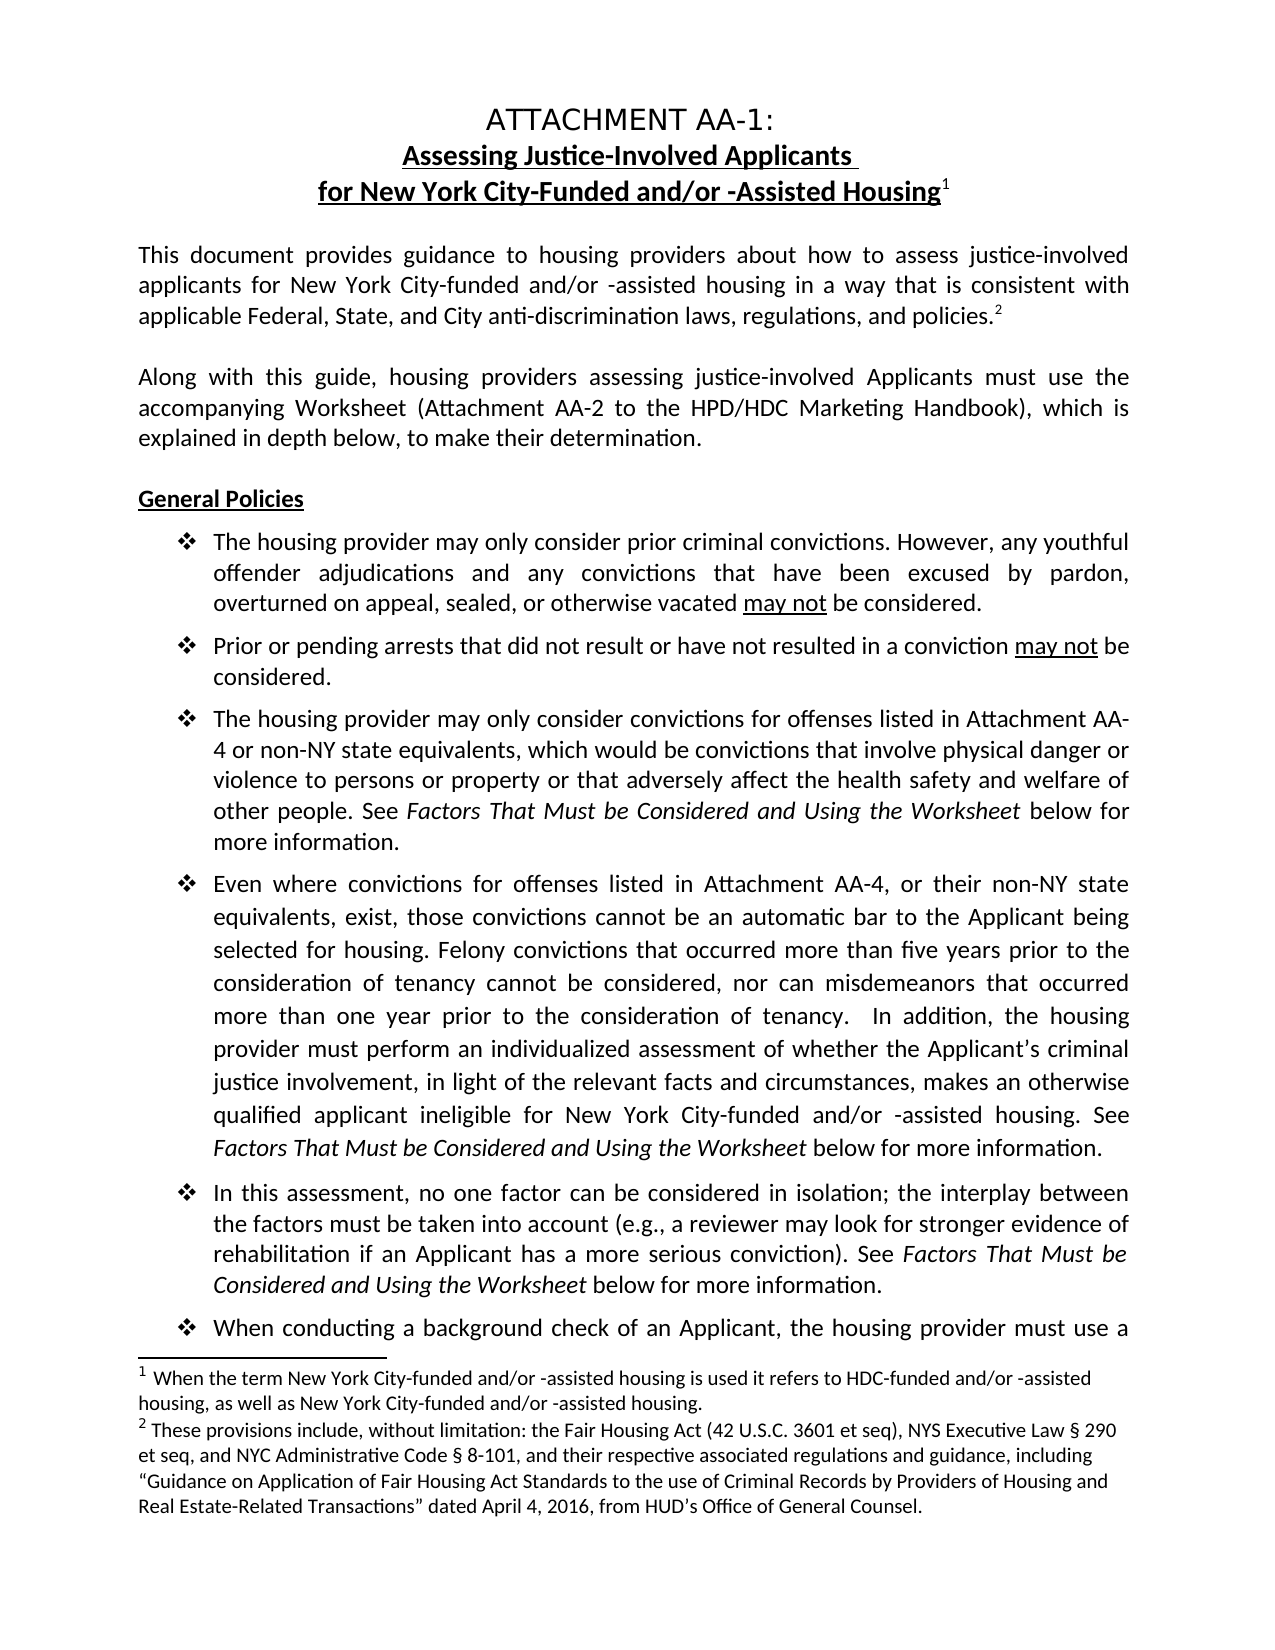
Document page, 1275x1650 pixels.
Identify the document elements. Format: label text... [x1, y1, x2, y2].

list Prior or pending arrests that did not result or have not resulted in a conviction may not be considered. [176, 630, 1129, 691]
list The housing provider may only consider convictions for offenses listed in Attachment AA-4 or non-NY state equivalents, which would be convictions that involve physical danger or violence to persons or property or that adversely affect the health safety and welfare of other people. See Factors That Must be Considered and Using the Worksheet below for more information. [176, 703, 1129, 856]
text This document provides guidance to housing providers about how to assess justice-involved applicants for New York City-funded and/or -assisted housing in a way that is consistent with applicable Federal, State, and City anti-discrimination laws, regulations, and policies. [138, 239, 1129, 331]
text for New York City-Funded and/or -Assisted Housing [138, 173, 1129, 208]
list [176, 1312, 1129, 1342]
text General Policies [138, 483, 1129, 514]
text Assessing Justice-Involved Applicants [138, 137, 1129, 173]
text Along with this guide, housing providers assessing justice-involved Applicants must use the accompanying Worksheet (Attachment AA-2 to the HPD/HDC Marketing Handbook), which is explained in depth below, to make their determination. [138, 361, 1129, 453]
list The housing provider may only consider prior criminal convictions. However, any youthful offender adjudications and any convictions that have been excused by pardon, overturned on appeal, sealed, or otherwise vacated may not be considered. [176, 526, 1129, 618]
text ATTACHMENT AA-1: [138, 103, 1129, 137]
list Even where convictions for offenses listed in Attachment AA-4, or their non-NY state equivalents, exist, those convictions cannot be an automatic bar to the Applicant being selected for housing. Felony convictions that occurred more than five years prior to the consideration of tenancy cannot be considered, nor can misdemeanors that occurred more than one year prior to the consideration of tenancy. In addition, the housing provider must perform an individualized assessment of whether the Applicant’s criminal justice involvement, in light of the relevant facts and circumstances, makes an otherwise qualified applicant ineligible for New York City-funded and/or -assisted housing. See Factors That Must be Considered and Using the Worksheet below for more information. [176, 868, 1129, 1162]
list In this assessment, no one factor can be considered in isolation; the interplay between the factors must be taken into account (e.g., a reviewer may look for stronger evidence of rehabilitation if an Applicant has a more serious conviction). See Factors That Must be Considered and Using the Worksheet below for more information. [176, 1177, 1129, 1299]
